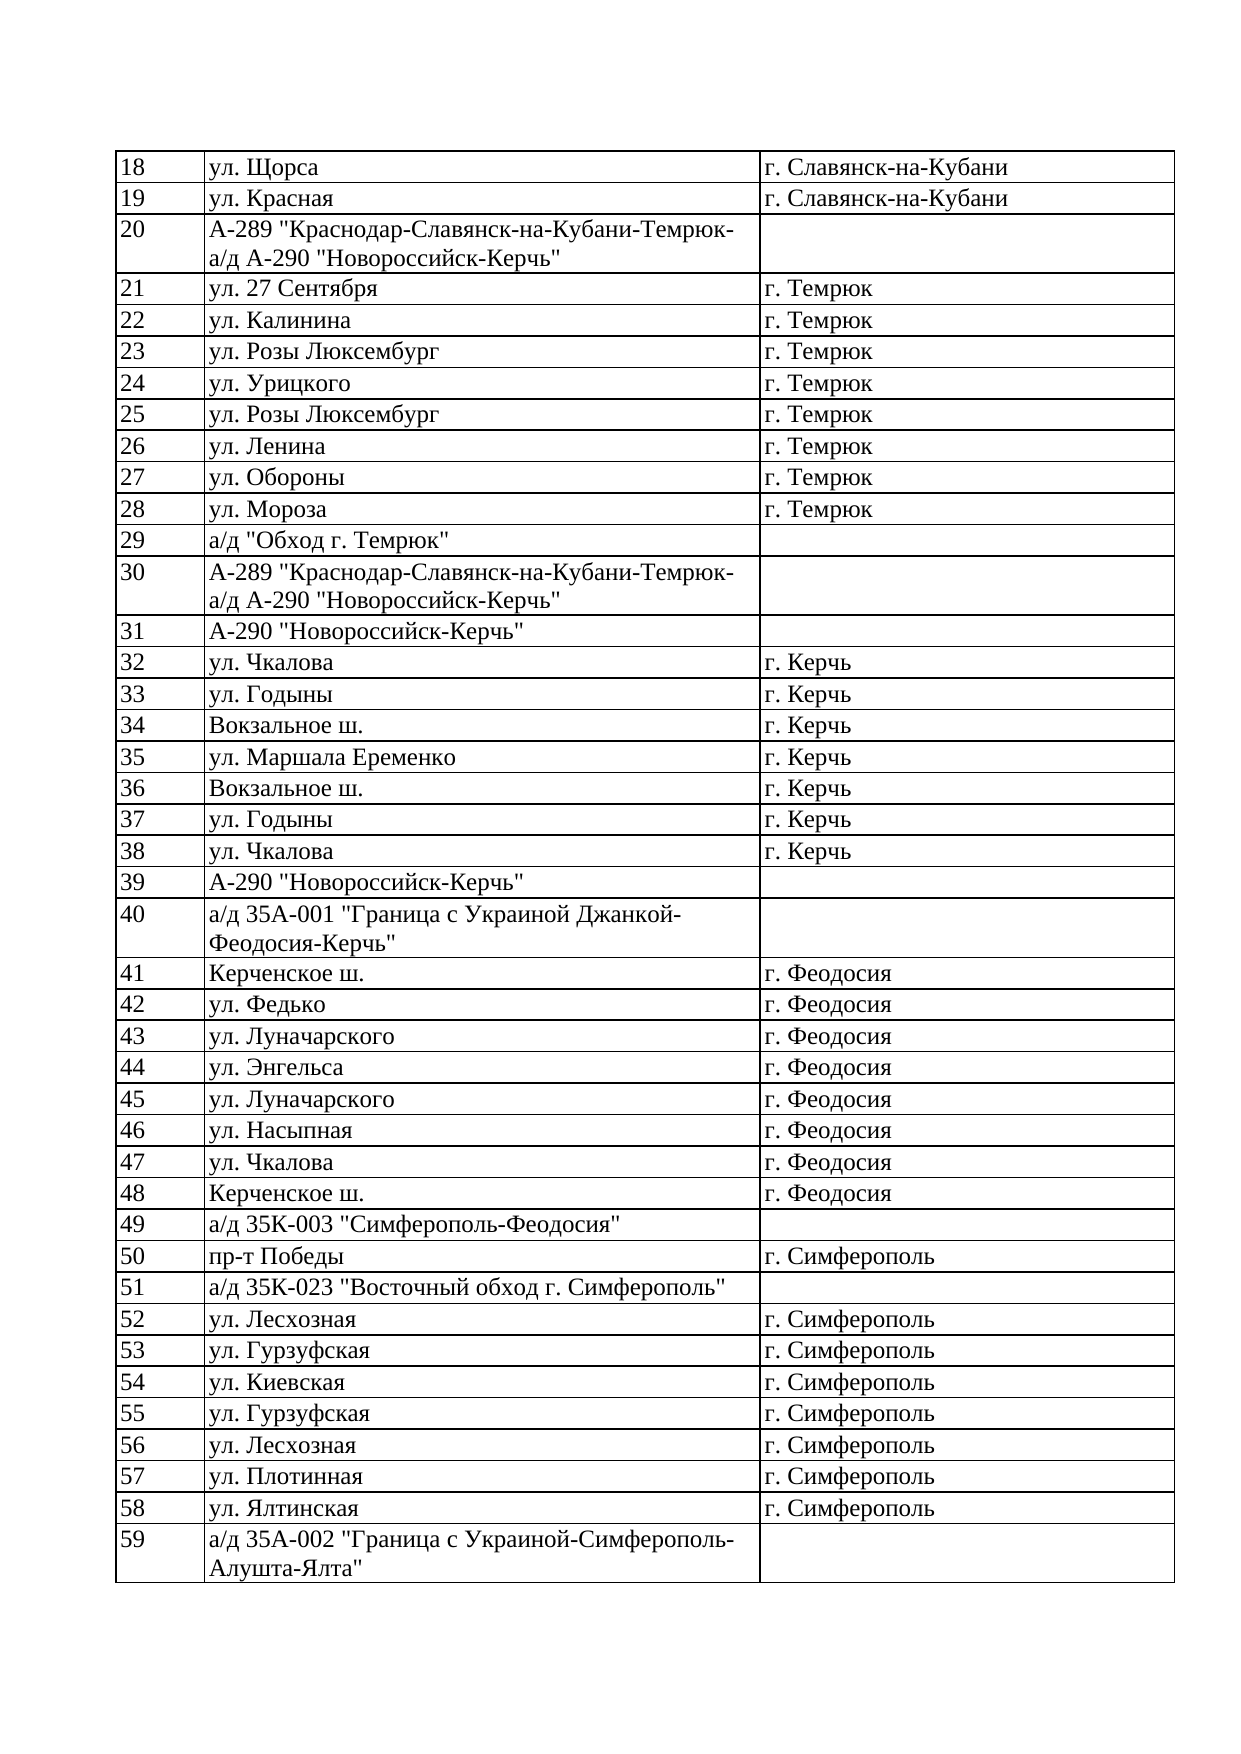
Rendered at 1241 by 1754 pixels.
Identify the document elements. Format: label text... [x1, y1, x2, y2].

table_cell 59 [117, 1524, 204, 1582]
table_cell 29 [117, 525, 204, 555]
table_cell ул. Розы Люксембург [205, 337, 759, 366]
table_cell г. Феодосия [761, 1084, 1174, 1114]
table_cell ул. Федько [205, 990, 759, 1019]
table_cell А-289 "Краснодар-Славянск-на-Кубани-Темрюк- а/д А-290 "Новороссийск-Керчь" [205, 215, 759, 272]
table_cell 44 [117, 1052, 204, 1082]
table_cell г. Симферополь [761, 1367, 1174, 1397]
table_cell 25 [117, 400, 204, 429]
table_cell ул. Лесхозная [205, 1430, 759, 1460]
table_cell 22 [117, 305, 204, 335]
table_cell г. Симферополь [761, 1304, 1174, 1334]
table_cell г. Феодосия [761, 990, 1174, 1019]
table_cell г. Темрюк [761, 337, 1174, 366]
table_cell А-289 "Краснодар-Славянск-на-Кубани-Темрюк- а/д А-290 "Новороссийск-Керчь" [205, 557, 759, 614]
table_cell а/д 35К-003 "Симферополь-Феодосия" [205, 1210, 759, 1239]
table_cell 32 [117, 647, 204, 677]
table_cell г. Феодосия [761, 1115, 1174, 1145]
table_cell 57 [117, 1461, 204, 1491]
table_cell А-290 "Новороссийск-Керчь" [205, 616, 759, 646]
table_cell а/д "Обход г. Темрюк" [205, 525, 759, 555]
table_cell [761, 525, 1174, 555]
table_cell 46 [117, 1115, 204, 1145]
table_cell ул. Обороны [205, 462, 759, 492]
table_cell 54 [117, 1367, 204, 1397]
table_cell г. Керчь [761, 710, 1174, 740]
table_cell г. Керчь [761, 836, 1174, 866]
table_cell г. Керчь [761, 679, 1174, 708]
table_cell 37 [117, 805, 204, 834]
table_cell 34 [117, 710, 204, 740]
table_cell 48 [117, 1178, 204, 1208]
table_cell г. Симферополь [761, 1241, 1174, 1271]
table_cell г. Феодосия [761, 958, 1174, 988]
table_cell ул. Лесхозная [205, 1304, 759, 1334]
table_cell [761, 616, 1174, 646]
table_cell 27 [117, 462, 204, 492]
table_cell г. Керчь [761, 773, 1174, 803]
table_cell 20 [117, 215, 204, 272]
table_cell 33 [117, 679, 204, 708]
table_cell 24 [117, 368, 204, 398]
table_cell пр-т Победы [205, 1241, 759, 1271]
table_cell ул. Насыпная [205, 1115, 759, 1145]
table_cell г. Феодосия [761, 1052, 1174, 1082]
table_cell г. Славянск-на-Кубани [761, 183, 1174, 213]
table_cell 23 [117, 337, 204, 366]
table_cell 51 [117, 1273, 204, 1302]
table_cell г. Феодосия [761, 1178, 1174, 1208]
table_cell г. Феодосия [761, 1021, 1174, 1051]
table_cell ул. Энгельса [205, 1052, 759, 1082]
table_cell ул. Годыны [205, 805, 759, 834]
table_cell ул. Калинина [205, 305, 759, 335]
table_cell г. Керчь [761, 742, 1174, 771]
table_cell [761, 1524, 1174, 1582]
table_cell г. Темрюк [761, 494, 1174, 524]
table_cell г. Симферополь [761, 1461, 1174, 1491]
table_cell а/д 35А-001 "Граница с Украиной Джанкой-Феодосия-Керчь" [205, 899, 759, 956]
table_cell 50 [117, 1241, 204, 1271]
table_cell 53 [117, 1336, 204, 1365]
table_cell 56 [117, 1430, 204, 1460]
table_cell г. Темрюк [761, 274, 1174, 303]
table_cell г. Симферополь [761, 1398, 1174, 1428]
table_cell 38 [117, 836, 204, 866]
table_cell ул. 27 Сентября [205, 274, 759, 303]
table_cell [205, 1524, 759, 1582]
table_cell а/д 35К-023 "Восточный обход г. Симферополь" [205, 1273, 759, 1302]
table_cell [761, 1273, 1174, 1302]
table_cell г. Симферополь [761, 1336, 1174, 1365]
table_cell г. Темрюк [761, 431, 1174, 461]
table_cell ул. Ялтинская [205, 1493, 759, 1523]
table_cell г. Симферополь [761, 1493, 1174, 1523]
table_cell ул. Плотинная [205, 1461, 759, 1491]
table_cell ул. Маршала Еременко [205, 742, 759, 771]
table_cell [761, 899, 1174, 956]
table_cell ул. Красная [205, 183, 759, 213]
table_cell ул. Мороза [205, 494, 759, 524]
table_cell ул. Урицкого [205, 368, 759, 398]
table_cell 18 [117, 152, 204, 181]
table_cell г. Керчь [761, 805, 1174, 834]
table_cell г. Симферополь [761, 1430, 1174, 1460]
table_cell 42 [117, 990, 204, 1019]
table_cell 43 [117, 1021, 204, 1051]
table_cell Керченское ш. [205, 1178, 759, 1208]
table_cell ул. Розы Люксембург [205, 400, 759, 429]
table_cell А-290 "Новороссийск-Керчь" [205, 867, 759, 897]
table_cell ул. Годыны [205, 679, 759, 708]
table_cell 21 [117, 274, 204, 303]
table_cell 19 [117, 183, 204, 213]
table_cell Вокзальное ш. [205, 773, 759, 803]
table_cell г. Керчь [761, 647, 1174, 677]
table_cell ул. Чкалова [205, 1147, 759, 1177]
table_cell 26 [117, 431, 204, 461]
table_cell 55 [117, 1398, 204, 1428]
table_cell 41 [117, 958, 204, 988]
table_cell [761, 215, 1174, 272]
table_cell ул. Луначарского [205, 1021, 759, 1051]
table_cell [761, 557, 1174, 614]
table_cell 52 [117, 1304, 204, 1334]
table_cell ул. Луначарского [205, 1084, 759, 1114]
table_cell г. Феодосия [761, 1147, 1174, 1177]
table_cell ул. Чкалова [205, 647, 759, 677]
table_cell 40 [117, 899, 204, 956]
table_cell г. Темрюк [761, 462, 1174, 492]
table_cell г. Темрюк [761, 305, 1174, 335]
table_cell 39 [117, 867, 204, 897]
table_cell 58 [117, 1493, 204, 1523]
table_cell ул. Гурзуфская [205, 1336, 759, 1365]
table_cell [761, 1210, 1174, 1239]
table_cell 35 [117, 742, 204, 771]
table_cell 36 [117, 773, 204, 803]
table_cell Вокзальное ш. [205, 710, 759, 740]
table_cell г. Темрюк [761, 400, 1174, 429]
table_cell 28 [117, 494, 204, 524]
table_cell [761, 152, 1174, 181]
table_cell ул. Щорса [205, 152, 759, 181]
table_cell [761, 867, 1174, 897]
table_cell ул. Киевская [205, 1367, 759, 1397]
table_cell 30 [117, 557, 204, 614]
table_cell 47 [117, 1147, 204, 1177]
table_cell ул. Гурзуфская [205, 1398, 759, 1428]
table_cell Керченское ш. [205, 958, 759, 988]
table_cell 49 [117, 1210, 204, 1239]
table_cell 45 [117, 1084, 204, 1114]
table_cell г. Темрюк [761, 368, 1174, 398]
table_cell ул. Ленина [205, 431, 759, 461]
table_cell 31 [117, 616, 204, 646]
table_cell ул. Чкалова [205, 836, 759, 866]
